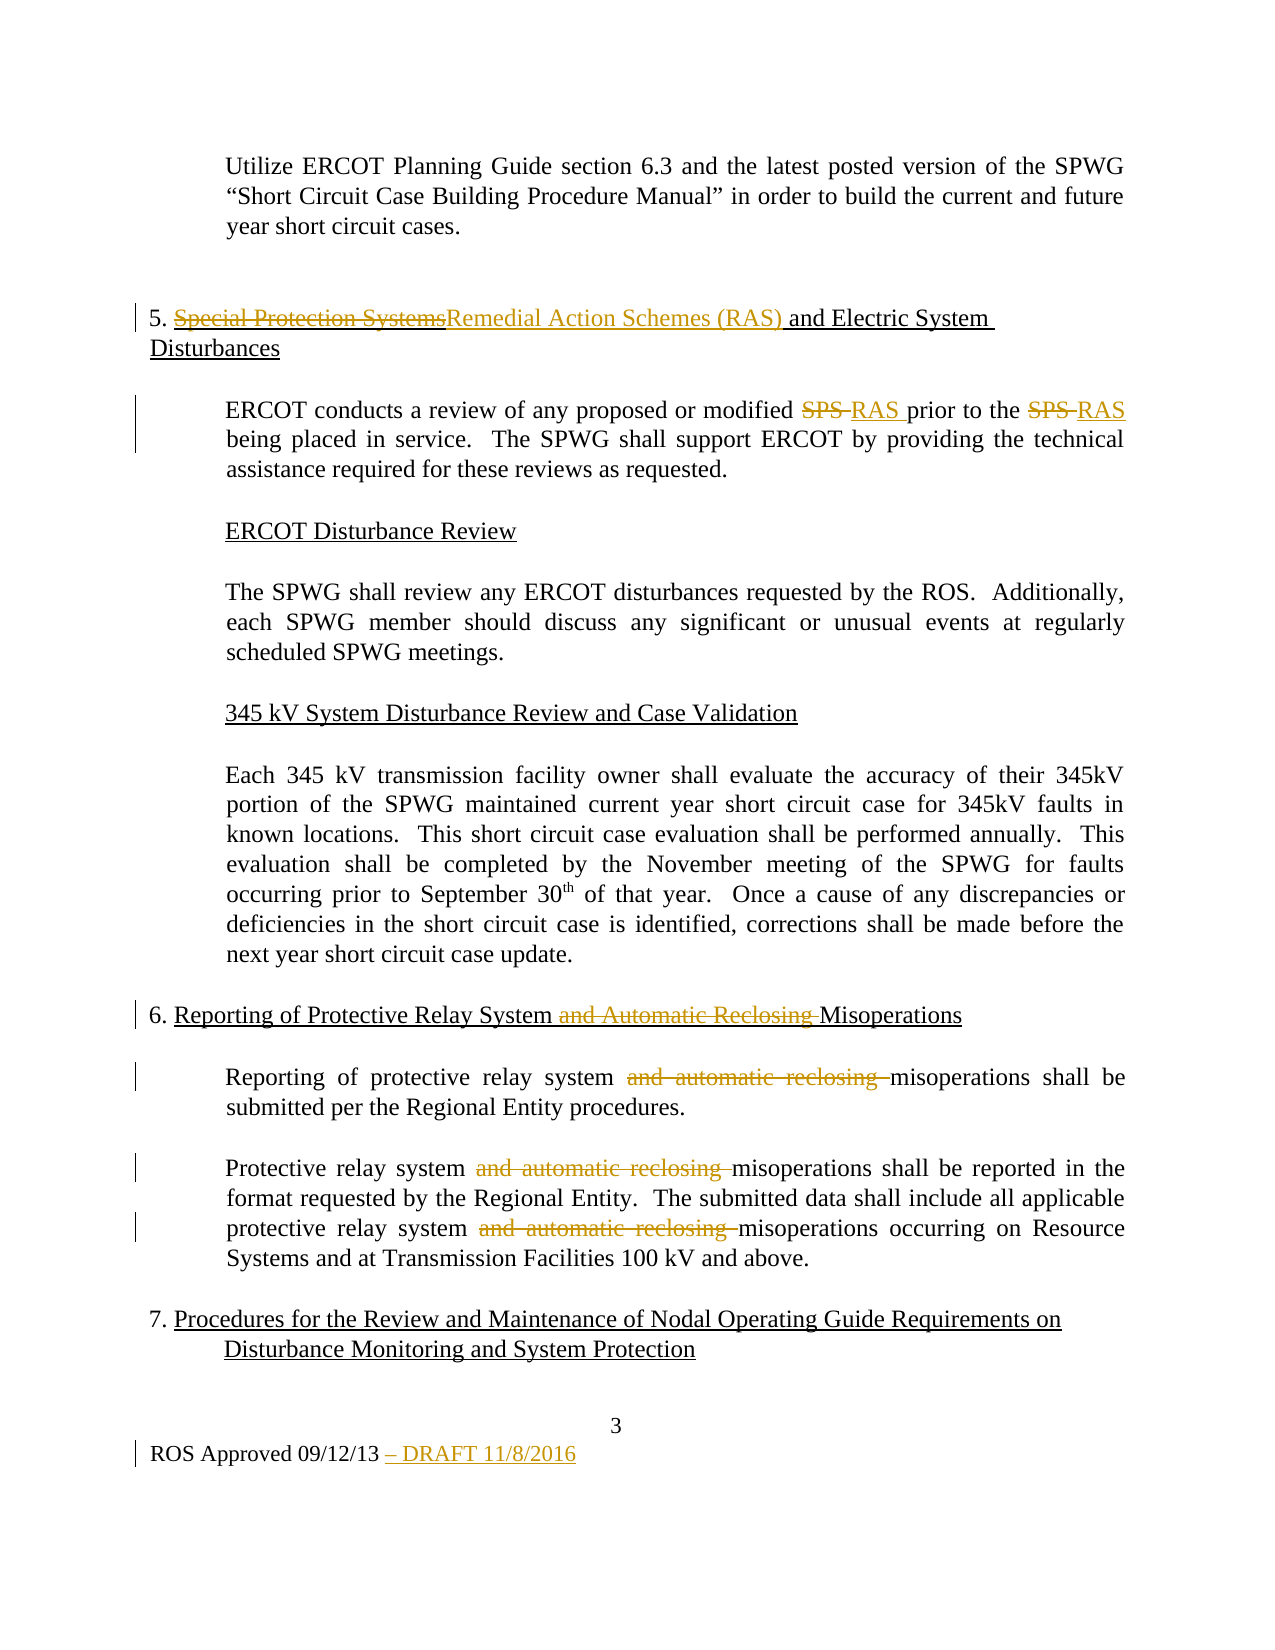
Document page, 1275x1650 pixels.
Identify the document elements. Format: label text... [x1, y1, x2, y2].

text The SPWG shall review any ERCOT disturbances requested by the ROS. Additionally, each SPWG member should discuss any significant or unusual events at regularly scheduled SPWG meetings. [225, 577, 1126, 666]
subtitle 7. Procedures for the Review and Maintenance of Nodal Operating Guide Requirements on Disturbance Monitoring and System Protection [148, 1304, 1125, 1363]
text ERCOT conducts a review of any proposed or modified prior to the being placed in service. The SPWG shall support ERCOT by providing the technical assistance required for these reviews as requested. [225, 395, 1126, 483]
text Each 345 kV transmission facility owner shall evaluate the accuracy of their 345kV portion of the SPWG maintained current year short circuit case for 345kV faults in known locations. This short circuit case evaluation shall be performed annually. This evaluation shall be completed by the November meeting of the SPWG for faults occurring prior to September 30th of that year. Once a cause of any discrepancies or deficiencies in the short circuit case is identified, corrections shall be made before the next year short circuit case update. [225, 760, 1126, 968]
subtitle 345 kV System Disturbance Review and Case Validation [225, 698, 1125, 727]
text Protective relay system misoperations shall be reported in the format requested by the Regional Entity. The submitted data shall include all applicable protective relay system misoperations occurring on Resource Systems and at Transmission Facilities 100 kV and above. [225, 1153, 1126, 1271]
text Utilize ERCOT Planning Guide section 6.3 and the latest posted version of the SPWG “Short Circuit Case Building Procedure Manual” in order to build the current and future year short circuit cases. [225, 151, 1126, 240]
subtitle 5. and Electric System Disturbances [148, 303, 1125, 362]
text Reporting of protective relay system misoperations shall be submitted per the Regional Entity procedures. [225, 1062, 1126, 1120]
subtitle 6. Reporting of Protective Relay System Misoperations [148, 1000, 1125, 1029]
subtitle ERCOT Disturbance Review [225, 516, 1125, 544]
